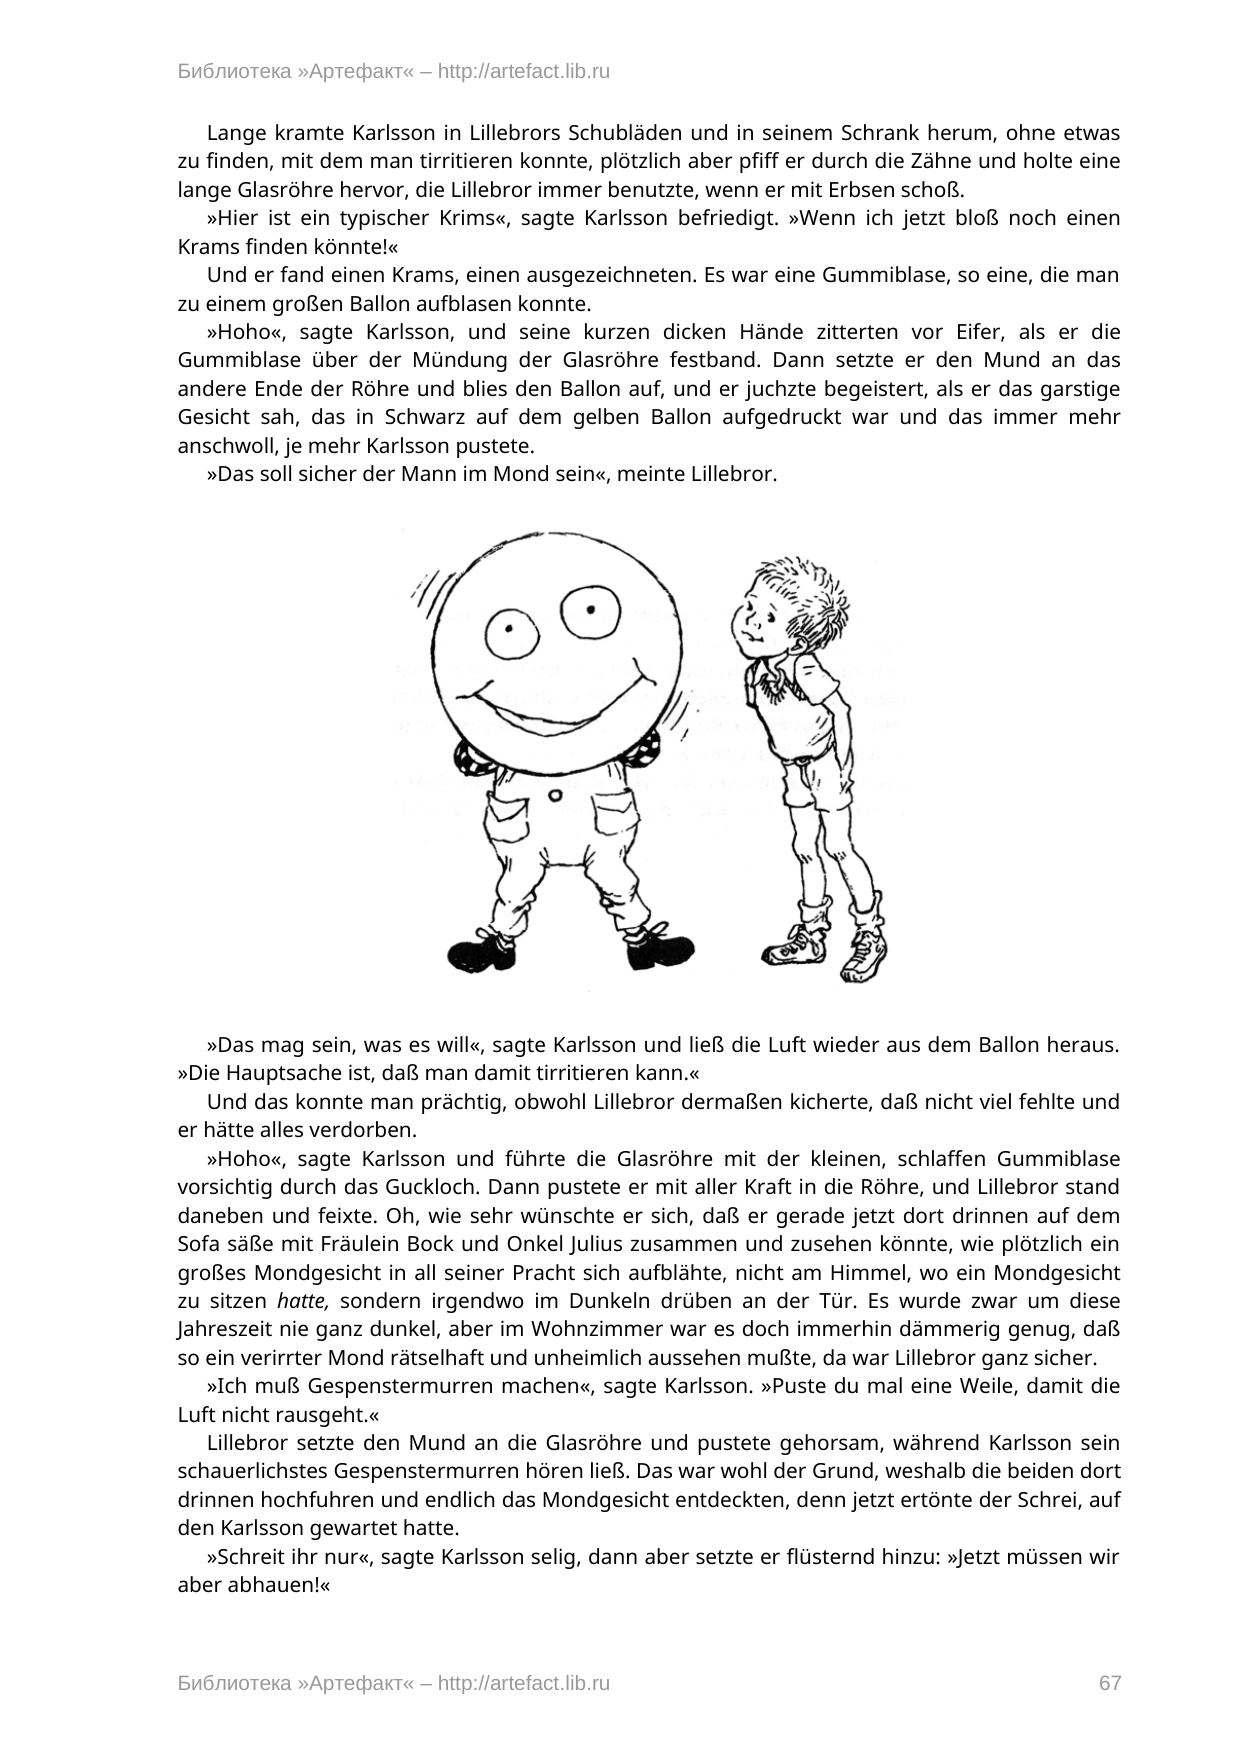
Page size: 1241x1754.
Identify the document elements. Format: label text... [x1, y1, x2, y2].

text »Hoho«, sagte Karlsson und führte die Glasröhre mit der kleinen, schlaffen Gummiblase vorsichtig durch das Guckloch. Dann pustete er mit aller Kraft in die Röhre, und Lillebror stand daneben und feixte. Oh, wie sehr wünschte er sich, daß er gerade jetzt dort drinnen auf dem Sofa säße mit Fräulein Bock und Onkel Julius zusammen und zusehen könnte, wie plötzlich ein großes Mondgesicht in all seiner Pracht sich aufblähte, nicht am Himmel, wo ein Mondgesicht zu sitzen hatte, sondern irgendwo im Dunkeln drüben an der Tür. Es wurde zwar um diese Jahreszeit nie ganz dunkel, aber im Wohnzimmer war es doch immerhin dämmerig genug, daß so ein verirrter Mond rätselhaft und unheimlich aussehen mußte, da war Lillebror ganz sicher. [177, 1144, 1122, 1371]
picture [392, 516, 907, 1002]
text Und er fand einen Krams, einen ausgezeichneten. Es war eine Gummiblase, so eine, die man zu einem großen Ballon aufblasen konnte. [177, 260, 1122, 317]
text Lillebror setzte den Mund an die Glasröhre und pustete gehorsam, während Karlsson sein schauerlichstes Gespenstermurren hören ließ. Das war wohl der Grund, weshalb die beiden dort drinnen hochfuhren und endlich das Mondgesicht entdeckten, denn jetzt ertönte der Schrei, auf den Karlsson gewartet hatte. [177, 1428, 1122, 1542]
text »Ich muß Gespenstermurren machen«, sagte Karlsson. »Puste du mal eine Weile, damit die Luft nicht rausgeht.« [177, 1371, 1122, 1428]
text Lange kramte Karlsson in Lillebrors Schubläden und in seinem Schrank herum, ohne etwas zu finden, mit dem man tirritieren konnte, plötzlich aber pfiff er durch die Zähne und holte eine lange Glasröhre hervor, die Lillebror immer benutzte, wenn er mit Erbsen schoß. [177, 118, 1122, 203]
text »Schreit ihr nur«, sagte Karlsson selig, dann aber setzte er flüsternd hinzu: »Jetzt müssen wir aber abhauen!« [177, 1542, 1122, 1599]
text »Hier ist ein typischer Krims«, sagte Karlsson befriedigt. »Wenn ich jetzt bloß noch einen Krams finden könnte!« [177, 203, 1122, 260]
text »Das soll sicher der Mann im Mond sein«, meinte Lillebror. [177, 459, 1122, 488]
text Und das konnte man prächtig, obwohl Lillebror dermaßen kicherte, daß nicht viel fehlte und er hätte alles verdorben. [177, 1087, 1122, 1144]
text »Hoho«, sagte Karlsson, und seine kurzen dicken Hände zitterten vor Eifer, als er die Gummiblase über der Mündung der Glasröhre festband. Dann setzte er den Mund an das andere Ende der Röhre und blies den Ballon auf, und er juchzte begeistert, als er das garstige Gesicht sah, das in Schwarz auf dem gelben Ballon aufgedruckt war und das immer mehr anschwoll, je mehr Karlsson pustete. [177, 317, 1122, 459]
text »Das mag sein, was es will«, sagte Karlsson und ließ die Luft wieder aus dem Ballon heraus. »Die Hauptsache ist, daß man damit tirritieren kann.« [177, 1030, 1122, 1087]
